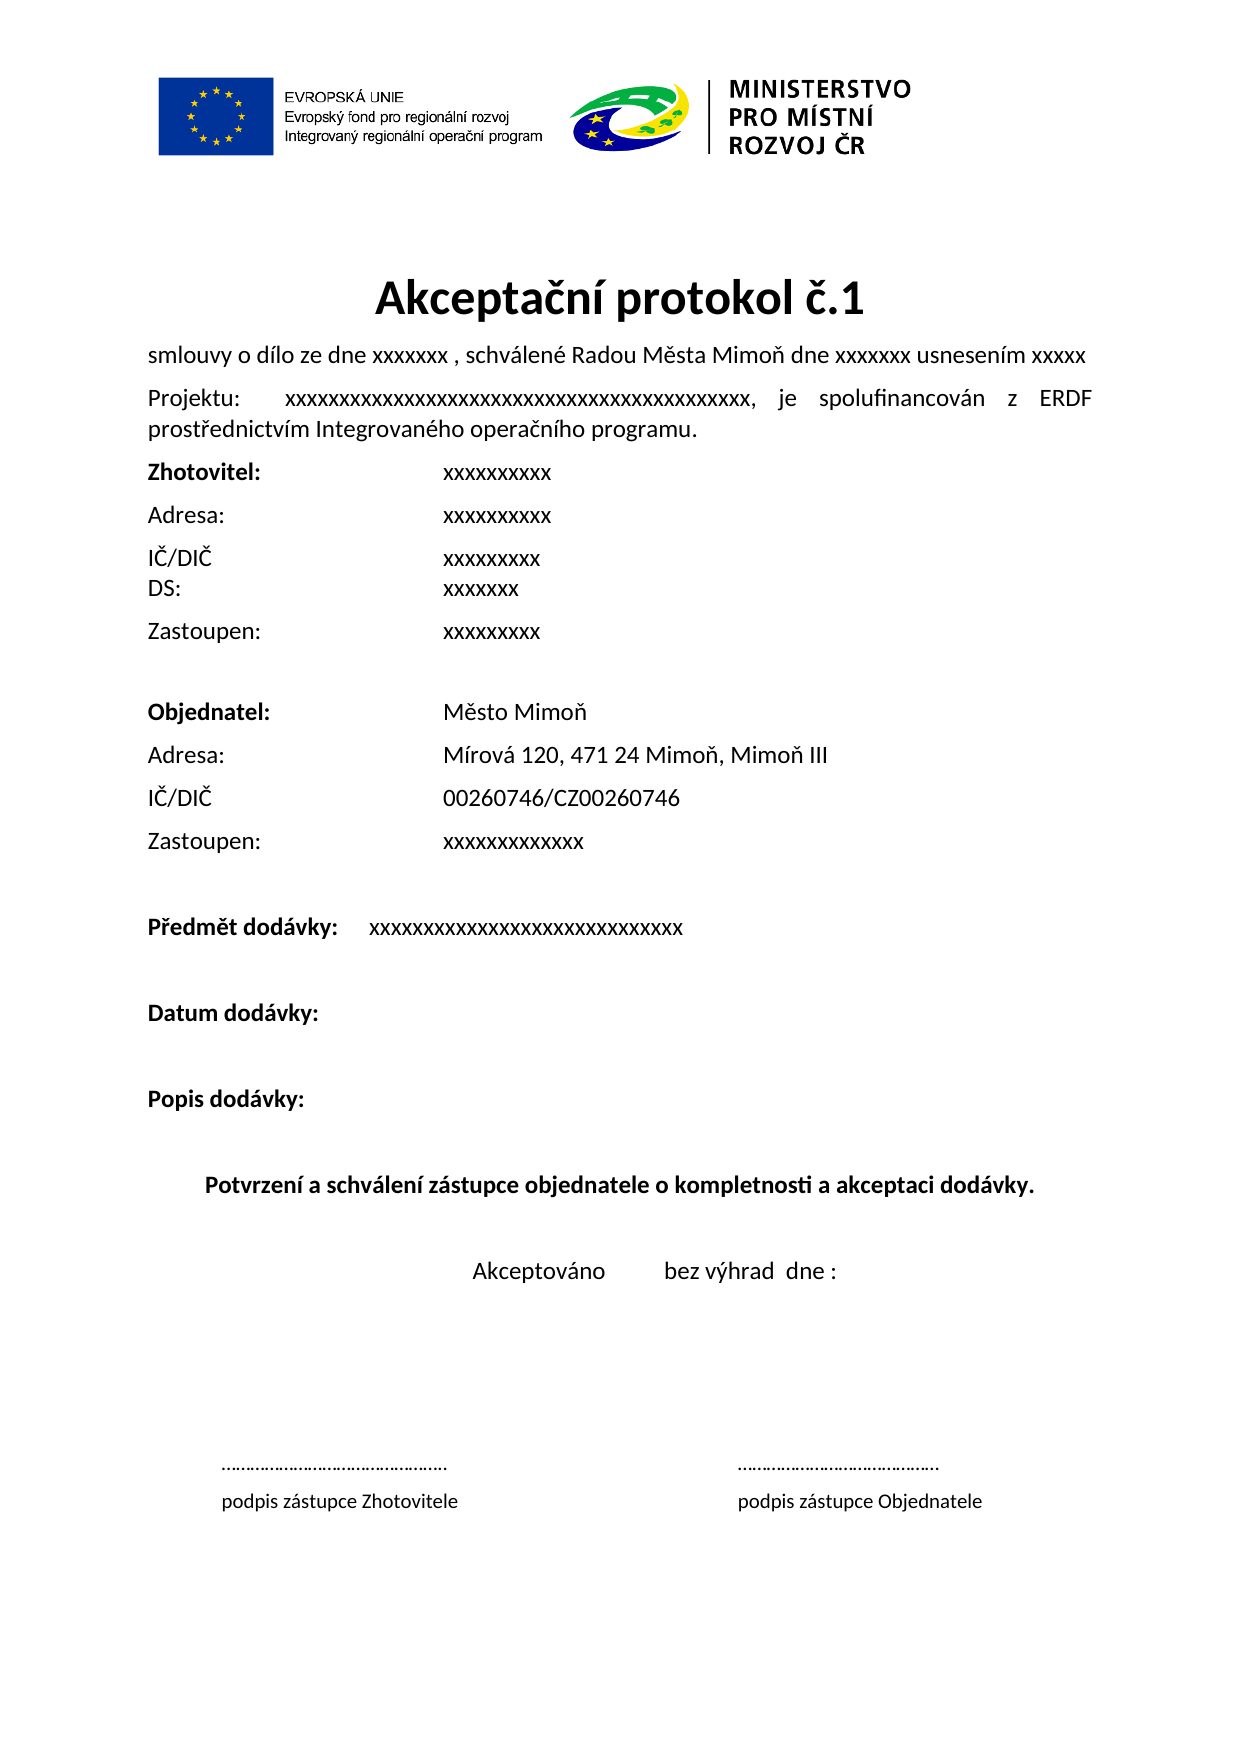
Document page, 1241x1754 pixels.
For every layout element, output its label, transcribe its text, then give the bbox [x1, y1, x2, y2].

text Zastoupen: xxxxxxxxxxxxx [148, 825, 1093, 856]
text Akceptováno bez výhrad dne : [148, 1256, 1093, 1286]
text smlouvy o dílo ze dne xxxxxxx , schválené Radou Města Mimoň dne xxxxxxx usnesením xxxxx [148, 339, 1093, 370]
text Zhotovitel: xxxxxxxxxx [148, 456, 1093, 486]
text Datum dodávky: [148, 997, 1093, 1028]
text Projektu: xxxxxxxxxxxxxxxxxxxxxxxxxxxxxxxxxxxxxxxxxxx, je spolufinancován z ERDF prostřednictvím Integrovaného operačního programu. [148, 382, 1093, 443]
text Adresa: xxxxxxxxxx [148, 499, 1093, 529]
text Popis dodávky: [148, 1083, 1093, 1114]
text Akceptační protokol č.1 [148, 266, 1093, 327]
text Adresa: Mírová 120, 471 24 Mimoň, Mimoň III [148, 739, 1093, 770]
text Potvrzení a schválení zástupce objednatele o kompletnosti a akceptaci dodávky. [148, 1169, 1093, 1200]
text IČ/DIČ 00260746/CZ00260746 [148, 782, 1093, 813]
text Předmět dodávky: xxxxxxxxxxxxxxxxxxxxxxxxxxxxx [148, 911, 1093, 942]
text podpis zástupce Zhotovitele podpis zástupce Objednatele [148, 1488, 1093, 1513]
text Zastoupen: xxxxxxxxx [148, 615, 1093, 646]
text ……………………………………….. …………………………………… [221, 1450, 1093, 1476]
text IČ/DIČ xxxxxxxxx DS: xxxxxxx [148, 542, 1093, 603]
picture [155, 73, 938, 160]
text Objednatel: Město Mimoň [148, 696, 1093, 727]
